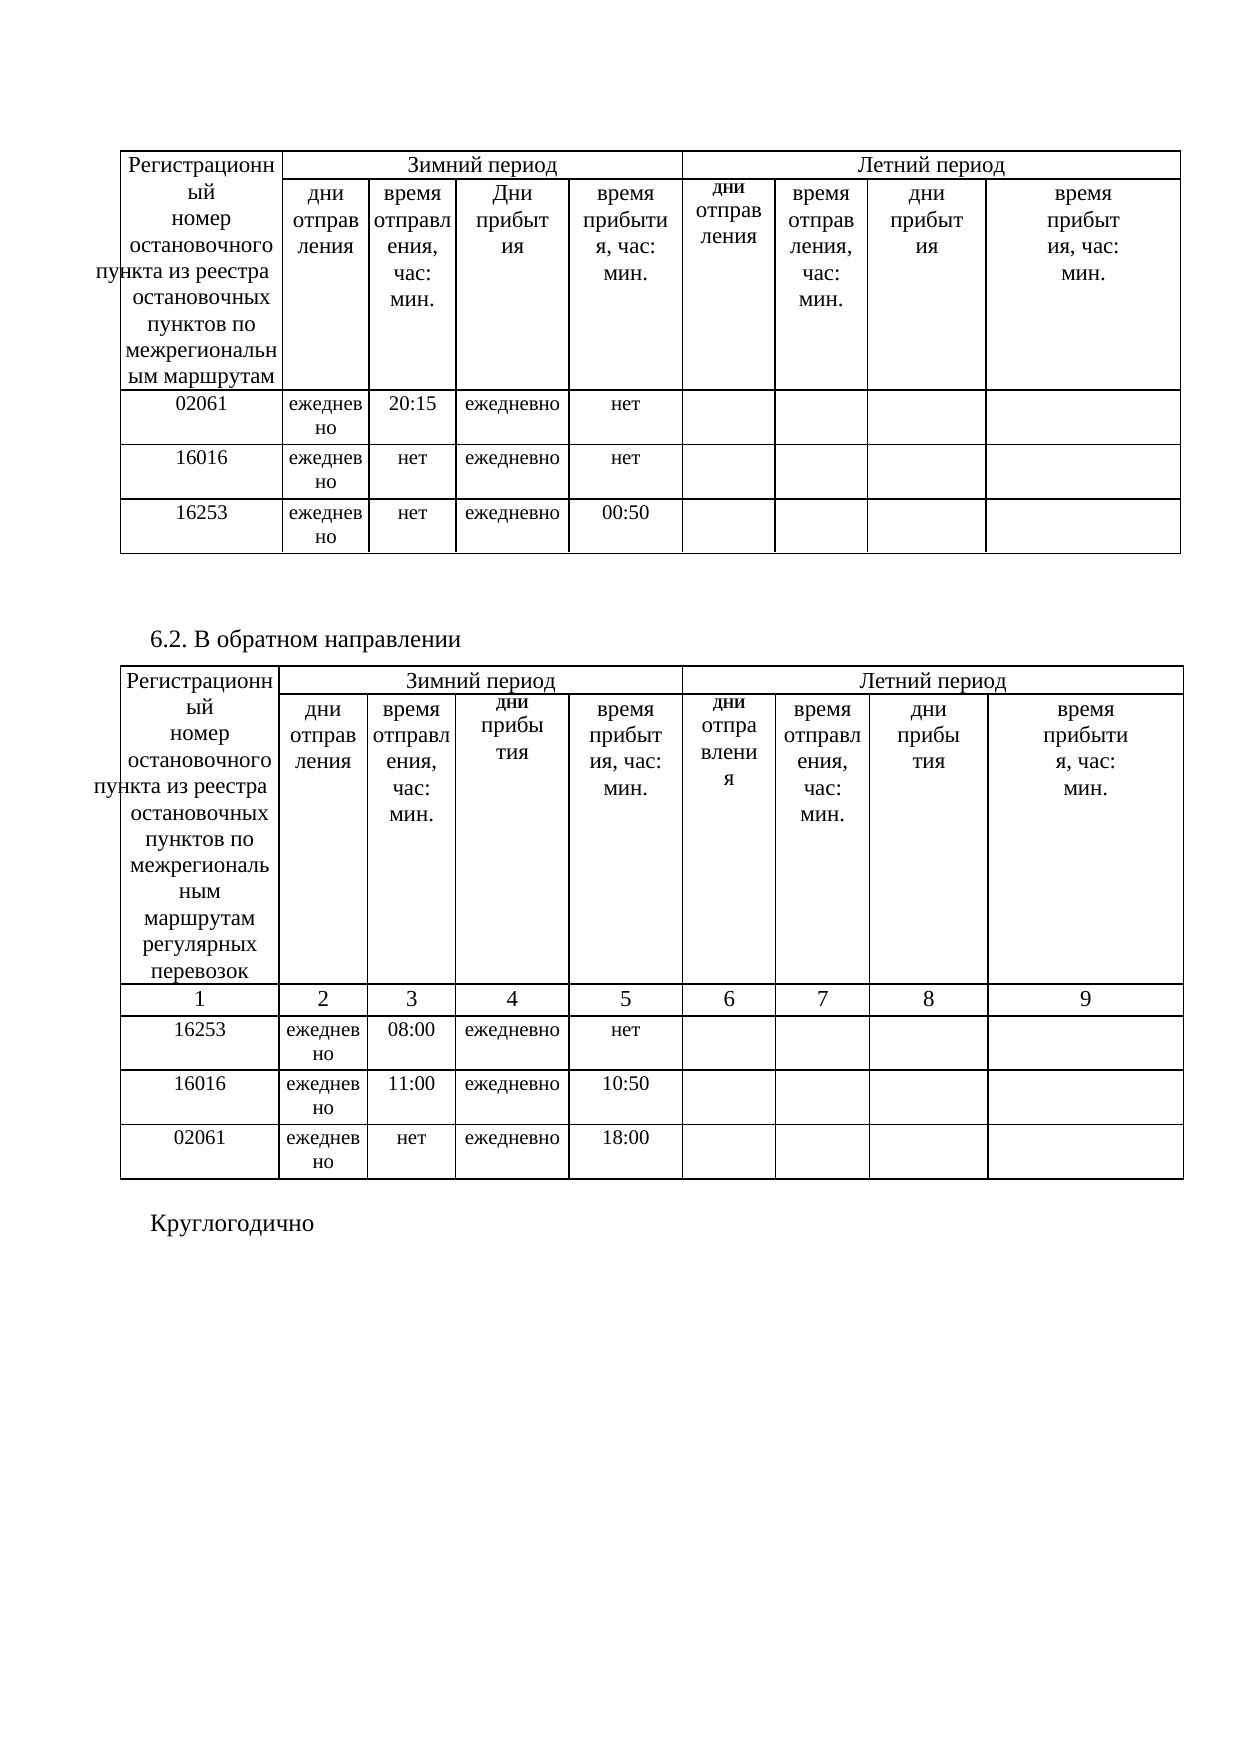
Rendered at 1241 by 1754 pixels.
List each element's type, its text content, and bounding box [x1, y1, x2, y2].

table_cell [776, 1125, 869, 1178]
table_cell 10:50 [570, 1071, 682, 1124]
table_cell 3 [368, 985, 455, 1015]
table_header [121, 152, 282, 389]
table_cell дни прибы тия [870, 695, 987, 983]
table_cell [776, 1071, 869, 1124]
table_cell 9 [989, 985, 1183, 1015]
table_cell дни отправ ления [280, 695, 367, 983]
text Круглогодично [150, 1208, 1090, 1237]
table_cell время отправл ения, час: мин. [776, 695, 869, 983]
table_cell [868, 391, 985, 444]
table_cell дни прибыт ия [868, 180, 985, 389]
table_cell [989, 1017, 1183, 1069]
table_cell нет [570, 1017, 682, 1069]
table_cell нет [368, 1125, 455, 1178]
table_cell ежедневно [456, 1125, 568, 1178]
table_cell 20:15 [370, 391, 455, 444]
table_cell [870, 1017, 987, 1069]
table_cell ежедневно [457, 391, 568, 444]
table_cell время отправ ления, час: мин. [776, 180, 867, 389]
table_cell 02061 [121, 1125, 278, 1178]
table_cell [683, 391, 774, 444]
table_cell нет [370, 445, 455, 498]
table_cell [683, 1125, 775, 1178]
table_cell 00:50 [570, 500, 682, 552]
table_cell нет [370, 500, 455, 552]
table_cell 5 [570, 985, 682, 1015]
table_cell [683, 1071, 775, 1124]
table_cell [776, 500, 867, 552]
table_cell нет [570, 445, 682, 498]
table_cell 16016 [121, 445, 282, 498]
table_cell [987, 445, 1180, 498]
table_cell 11:00 [368, 1071, 455, 1124]
table_header Регистрационный номер остановочного пункта из реестра остановочных пунктов по межрегиональным маршрутам регулярных перевозок [121, 667, 278, 983]
table_cell [776, 445, 867, 498]
table_cell ежедневно [456, 1071, 568, 1124]
table_cell 02061 [121, 391, 282, 444]
table_cell Дни прибыт ия [457, 180, 568, 389]
table_cell [683, 445, 774, 498]
table_cell ежедневно [280, 1017, 367, 1069]
table_cell [868, 500, 985, 552]
table_cell 7 [776, 985, 869, 1015]
table_cell время прибыт ия, час: мин. [570, 695, 682, 983]
table_header Летний период [683, 667, 1183, 693]
table_cell [989, 1071, 1183, 1124]
table_header Летний период [683, 152, 1180, 178]
table_cell 16253 [121, 500, 282, 552]
table_cell [683, 500, 774, 552]
table_cell [987, 500, 1180, 552]
table_cell ежедневно [280, 1125, 367, 1178]
table_header Зимний период [283, 152, 682, 178]
table_cell 6 [683, 985, 775, 1015]
table_cell ежедневно [457, 445, 568, 498]
table_cell [776, 391, 867, 444]
table_cell [987, 391, 1180, 444]
table_cell нет [570, 391, 682, 444]
table_cell [989, 1125, 1183, 1178]
table_cell ежедневно [457, 500, 568, 552]
table_header Зимний период [280, 667, 682, 693]
table_cell 18:00 [570, 1125, 682, 1178]
table_cell время прибыт ия, час: мин. [987, 180, 1180, 389]
table_cell 2 [280, 985, 367, 1015]
table_cell [870, 1071, 987, 1124]
table_cell [776, 1017, 869, 1069]
table_cell время отправл ения, час: мин. [368, 695, 455, 983]
table_cell 16253 [121, 1017, 278, 1069]
table_cell 16016 [121, 1071, 278, 1124]
table_cell ежедневно [283, 445, 368, 498]
table_cell ДНИ отпра влени я [683, 695, 775, 983]
table_cell ежедневно [283, 500, 368, 552]
table_cell [870, 1125, 987, 1178]
table_cell ежедневно [280, 1071, 367, 1124]
text 6.2. В обратном направлении [150, 624, 1090, 653]
table_cell ежедневно [283, 391, 368, 444]
table_cell [868, 445, 985, 498]
table_cell 08:00 [368, 1017, 455, 1069]
table_cell ДНИ прибы тия [456, 695, 568, 983]
table_cell ежедневно [456, 1017, 568, 1069]
table_cell время отправл ения, час: мин. [370, 180, 455, 389]
table_cell 8 [870, 985, 987, 1015]
table_cell время прибыти я, час: мин. [989, 695, 1183, 983]
table_cell время прибыти я, час: мин. [570, 180, 682, 389]
table_cell [683, 1017, 775, 1069]
table_cell дни отправ ления [283, 180, 368, 389]
table_cell 1 [121, 985, 278, 1015]
table_cell 4 [456, 985, 568, 1015]
table_cell ДНИ отправ ления [683, 180, 774, 389]
